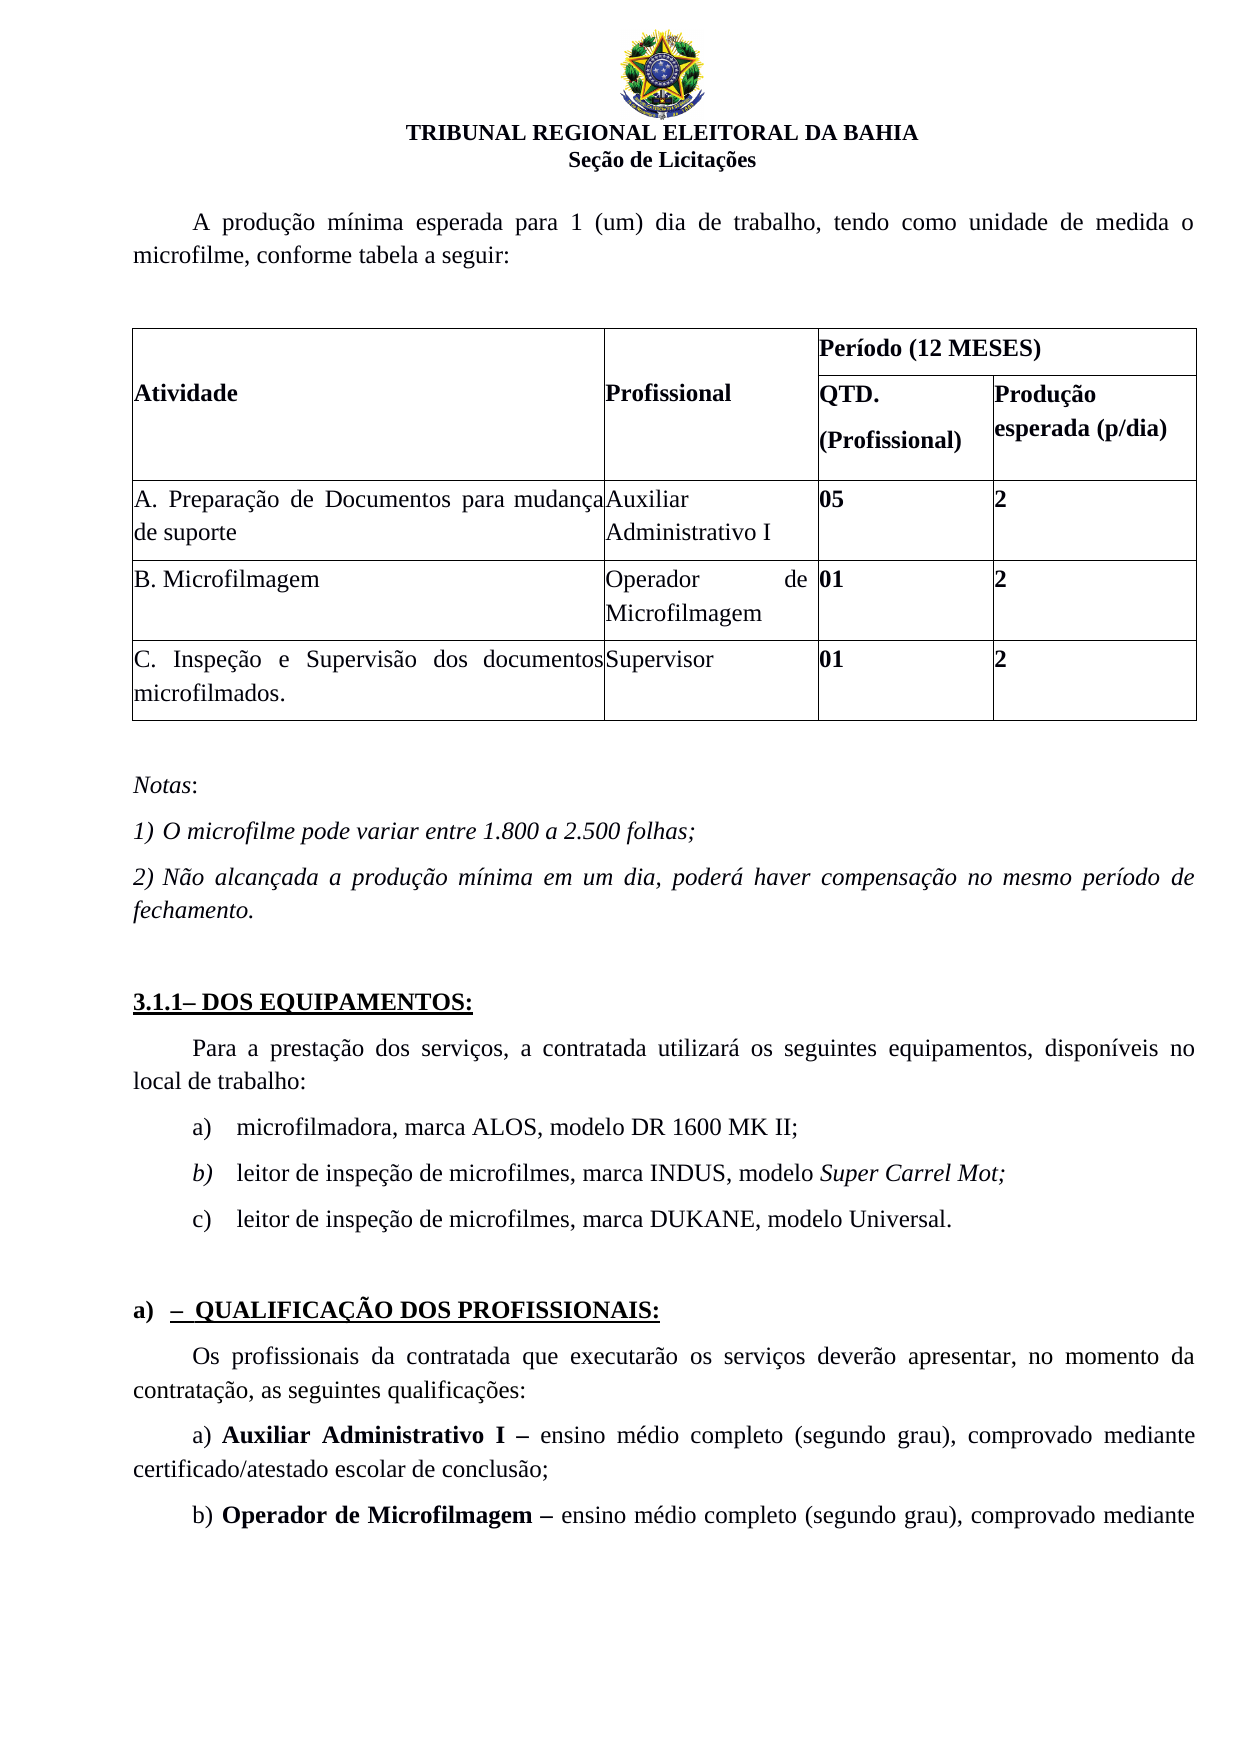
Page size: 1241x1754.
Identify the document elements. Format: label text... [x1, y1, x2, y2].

list microfilmadora, marca ALOS, modelo DR 1600 MK II; [133, 1109, 1196, 1142]
table_cell 2 [994, 561, 1196, 640]
table_cell Produção esperada (p/dia) [994, 376, 1196, 480]
list Auxiliar Administrativo I – ensino médio completo (segundo grau), comprovado mediante certificado/atestado escolar de conclusão; [133, 1417, 1196, 1484]
list – QUALIFICAÇÃO DOS PROFISSIONAIS: [133, 1292, 1196, 1326]
table_header Atividade [133, 329, 604, 480]
table_cell 01 [819, 641, 993, 720]
text Para a prestação dos serviços, a contratada utilizará os seguintes equipamentos, disponíveis no local de trabalho: [133, 1030, 1196, 1096]
table_cell Auxiliar Administrativo I [605, 481, 818, 560]
table_cell Supervisor [605, 641, 818, 720]
table_cell A. Preparação de Documentos para mudança de suporte [133, 481, 604, 560]
list Não alcançada a produção mínima em um dia, poderá haver compensação no mesmo período de fechamento. [133, 859, 1196, 926]
table_cell 01 [819, 561, 993, 640]
table_cell Operador de Microfilmagem [605, 561, 818, 640]
table_cell 2 [994, 481, 1196, 560]
list leitor de inspeção de microfilmes, marca INDUS, modelo Super Carrel Mot; [133, 1155, 1196, 1188]
table_cell 2 [994, 641, 1196, 720]
table_header Período (12 MESES) [819, 329, 1196, 375]
text 3.1.1– DOS EQUIPAMENTOS: [133, 984, 1196, 1017]
table_cell B. Microfilmagem [133, 561, 604, 640]
text Notas: [133, 767, 1196, 801]
table_cell 05 [819, 481, 993, 560]
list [133, 1496, 1196, 1530]
table_cell C. Inspeção e Supervisão dos documentos microfilmados. [133, 641, 604, 720]
text Os profissionais da contratada que executarão os serviços deverão apresentar, no momento da contratação, as seguintes qualificações: [133, 1338, 1196, 1405]
text A produção mínima esperada para 1 (um) dia de trabalho, tendo como unidade de medida o microfilme, conforme tabela a seguir: [133, 203, 1196, 270]
table_header Profissional [605, 329, 818, 480]
list O microfilme pode variar entre 1.800 a 2.500 folhas; [133, 813, 1196, 846]
table_cell QTD. (Profissional) [819, 376, 993, 480]
list leitor de inspeção de microfilmes, marca DUKANE, modelo Universal. [133, 1201, 1196, 1234]
